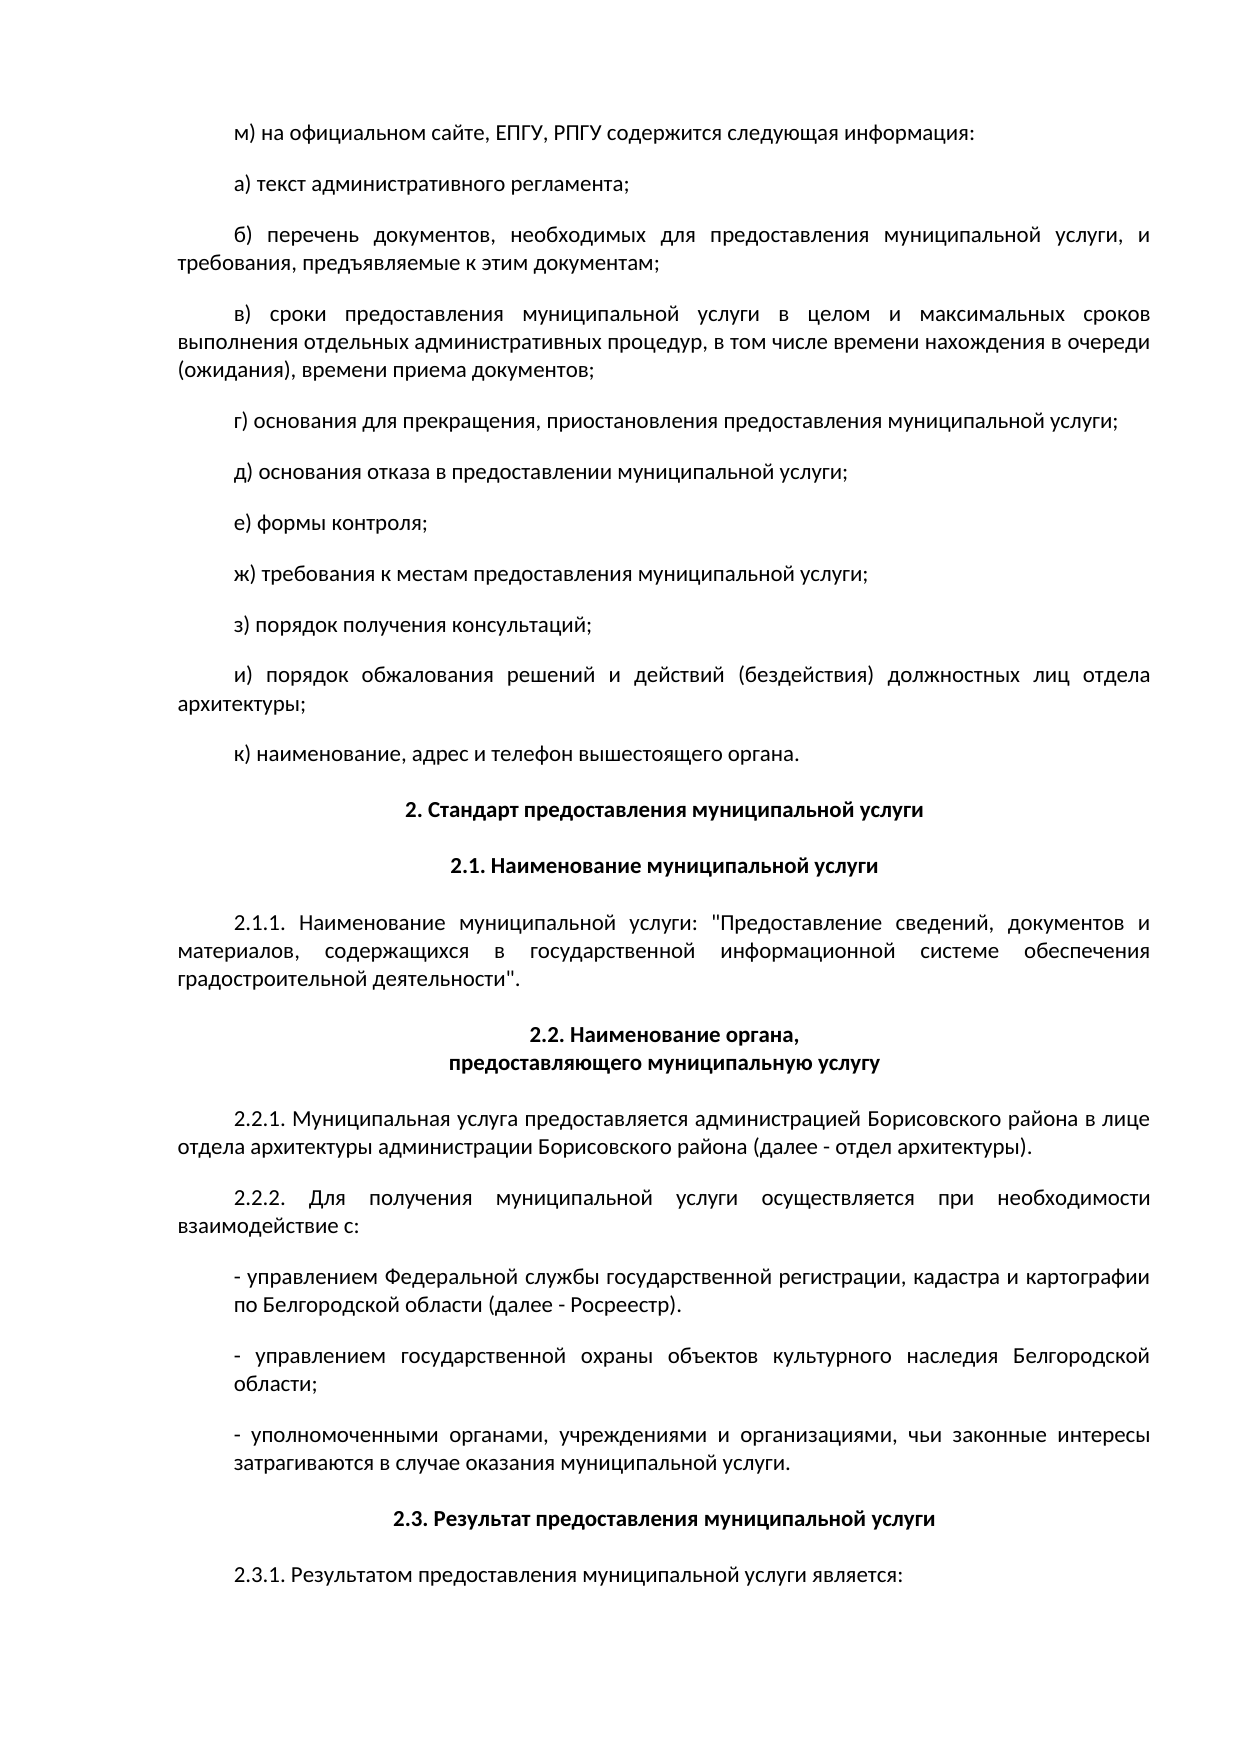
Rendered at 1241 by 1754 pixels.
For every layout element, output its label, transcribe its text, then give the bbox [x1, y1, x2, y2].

title 2.1. Наименование муниципальной услуги [177, 852, 1152, 880]
text з) порядок получения консультаций; [177, 610, 1152, 638]
text в) сроки предоставления муниципальной услуги в целом и максимальных сроков выполнения отдельных административных процедур, в том числе времени нахождения в очереди (ожидания), времени приема документов; [177, 299, 1152, 383]
text - уполномоченными органами, учреждениями и организациями, чьи законные интересы затрагиваются в случае оказания муниципальной услуги. [233, 1420, 1152, 1476]
text м) на официальном сайте, ЕПГУ, РПГУ содержится следующая информация: [177, 118, 1152, 146]
text е) формы контроля; [177, 508, 1152, 536]
text 2.2.1. Муниципальная услуга предоставляется администрацией Борисовского района в лице отдела архитектуры администрации Борисовского района (далее - отдел архитектуры). [177, 1104, 1152, 1160]
text г) основания для прекращения, приостановления предоставления муниципальной услуги; [177, 406, 1152, 434]
text а) текст административного регламента; [177, 169, 1152, 197]
text 2.1.1. Наименование муниципальной услуги: "Предоставление сведений, документов и материалов, содержащихся в государственной информационной системе обеспечения градостроительной деятельности". [177, 908, 1152, 992]
title 2.2. Наименование органа, [177, 1020, 1152, 1048]
title 2.3. Результат предоставления муниципальной услуги [177, 1504, 1152, 1532]
text и) порядок обжалования решений и действий (бездействия) должностных лиц отдела архитектуры; [177, 661, 1152, 717]
text д) основания отказа в предоставлении муниципальной услуги; [177, 457, 1152, 485]
text 2.2.2. Для получения муниципальной услуги осуществляется при необходимости взаимодействие с: [177, 1183, 1152, 1239]
text б) перечень документов, необходимых для предоставления муниципальной услуги, и требования, предъявляемые к этим документам; [177, 220, 1152, 276]
title предоставляющего муниципальную услугу [177, 1048, 1152, 1076]
text к) наименование, адрес и телефон вышестоящего органа. [177, 739, 1152, 768]
title 2. Стандарт предоставления муниципальной услуги [177, 796, 1152, 824]
text - управлением Федеральной службы государственной регистрации, кадастра и картографии по Белгородской области (далее - Росреестр). [233, 1262, 1152, 1318]
text 2.3.1. Результатом предоставления муниципальной услуги является: [177, 1560, 1152, 1588]
text ж) требования к местам предоставления муниципальной услуги; [177, 559, 1152, 587]
text - управлением государственной охраны объектов культурного наследия Белгородской области; [233, 1341, 1152, 1397]
